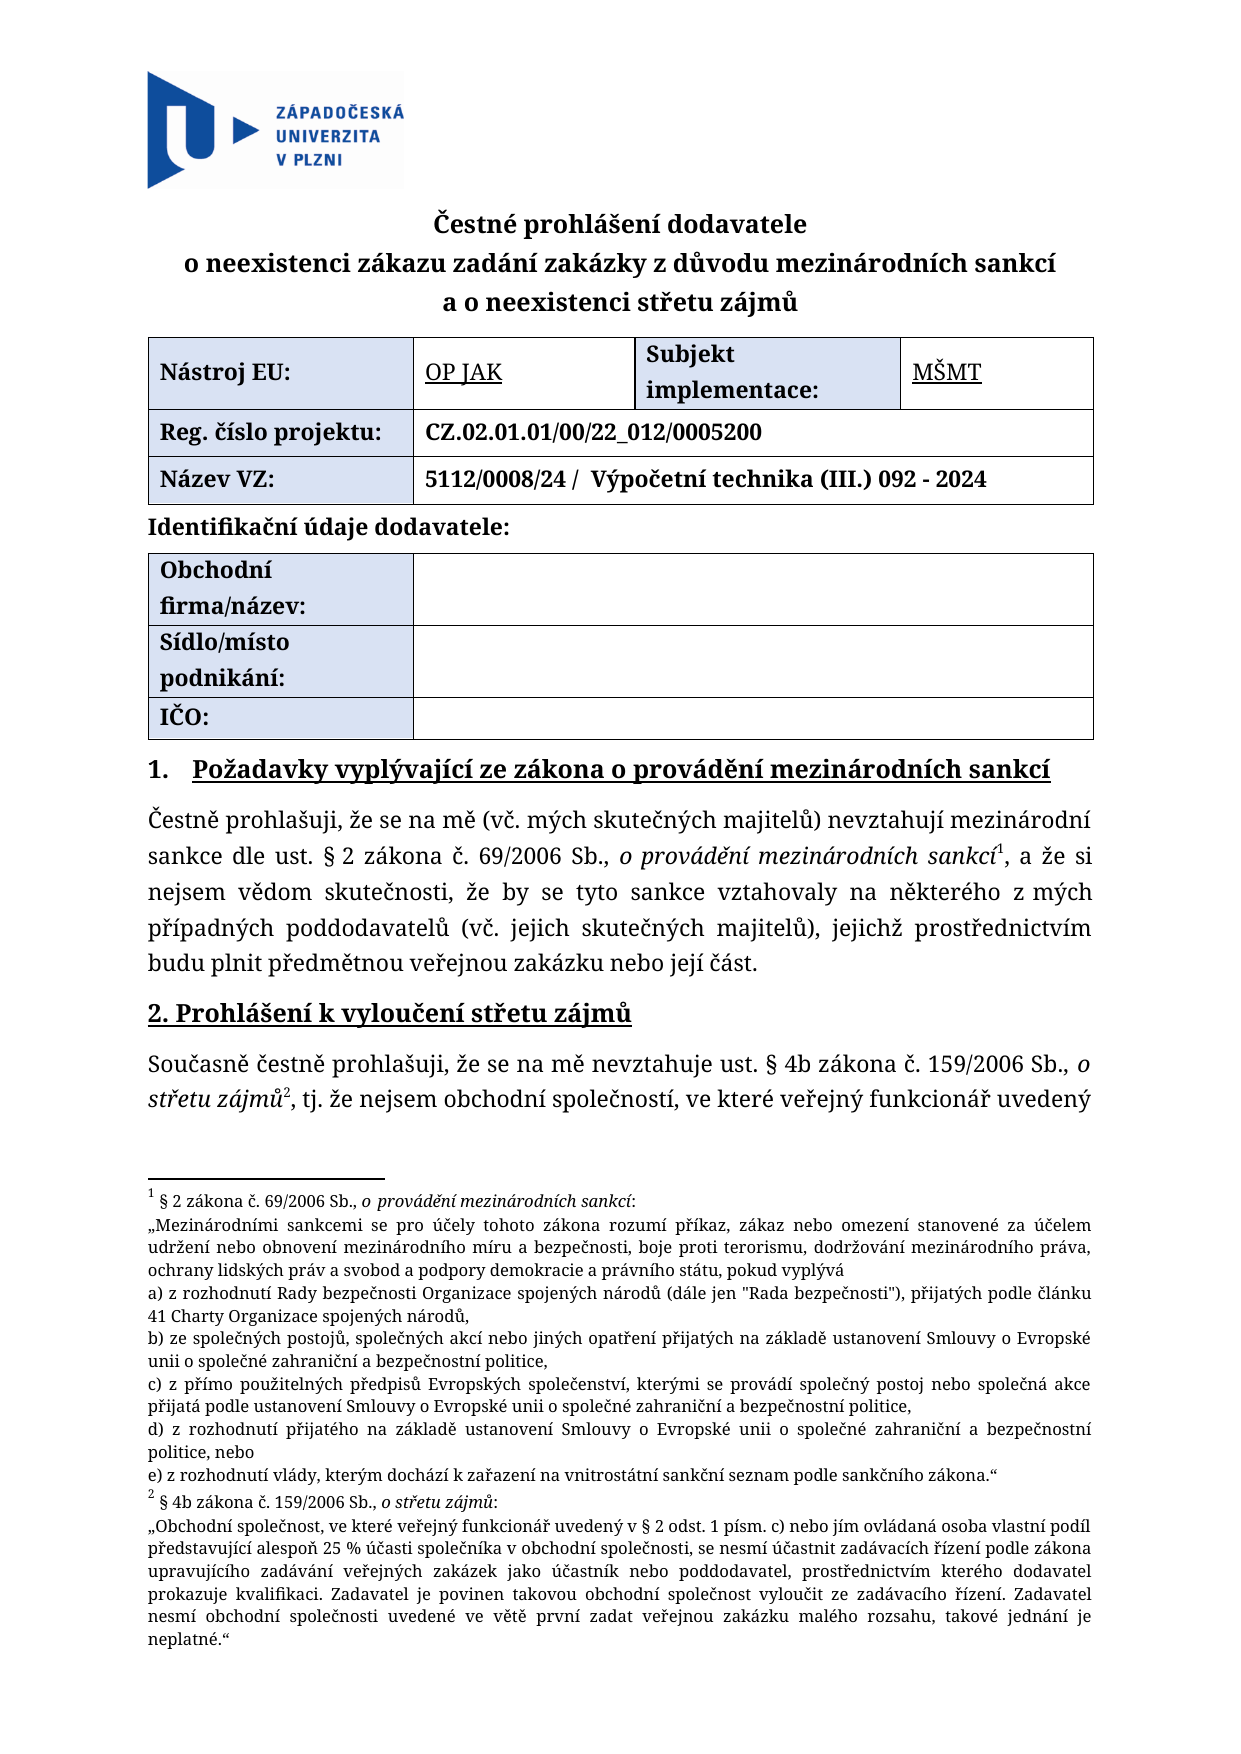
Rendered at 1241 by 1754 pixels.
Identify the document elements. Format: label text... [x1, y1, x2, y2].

table_header Obchodní firma/název: [149, 554, 413, 625]
table_header Nástroj EU: [149, 338, 413, 409]
text Identifikační údaje dodavatele: [148, 511, 1093, 542]
table_cell Název VZ: [149, 457, 413, 503]
list Současně čestně prohlašuji, že se na mě nevztahuje ust. § 4b zákona č. 159/2006 Sb., o střetu zájmů, tj. že nejsem obchodní společností, ve které veřejný funkcionář uvedený v ust. § 2 odst. 1 písm. c) zákona o střetu zájmů nebo jím ovládaná osoba vlastní podíl představující alespoň 25 % účasti společníka v obchodní společnosti. [148, 1047, 1093, 1115]
table_cell [414, 626, 1093, 697]
table_cell 5112/0008/24 / Výpočetní technika (III.) 092 - 2024 [414, 457, 1093, 503]
table_header OP JAK [414, 338, 634, 409]
text o neexistenci zákazu zadání zakázky z důvodu mezinárodních sankcí a o neexistenci střetu zájmů [148, 246, 1093, 319]
table_cell CZ.02.01.01/00/22_012/0005200 [414, 410, 1093, 456]
subtitle 1. Požadavky vyplývající ze zákona o provádění mezinárodních sankcí [148, 752, 1093, 786]
text Čestně prohlašuji, že se na mě (vč. mých skutečných majitelů) nevztahují mezinárodní sankce dle ust. § 2 zákona č. 69/2006 Sb., o provádění mezinárodních sankcí, a že si nejsem vědom skutečnosti, že by se tyto sankce vztahovaly na některého z mých případných poddodavatelů (vč. jejich skutečných majitelů), jejichž prostřednictvím budu plnit předmětnou veřejnou zakázku nebo její část. [148, 804, 1093, 979]
table_header Subjekt implementace: [636, 338, 900, 409]
table_header [414, 554, 1093, 625]
text Čestné prohlášení dodavatele [148, 207, 1093, 241]
picture [147, 71, 404, 189]
table_header MŠMT [901, 338, 1093, 409]
table_cell Reg. číslo projektu: [149, 410, 413, 456]
subtitle 2. Prohlášení k vyloučení střetu zájmů [148, 996, 1093, 1030]
table_cell Sídlo/místo podnikání: [149, 626, 413, 697]
table_cell [414, 698, 1093, 738]
table_cell IČO: [149, 698, 413, 738]
